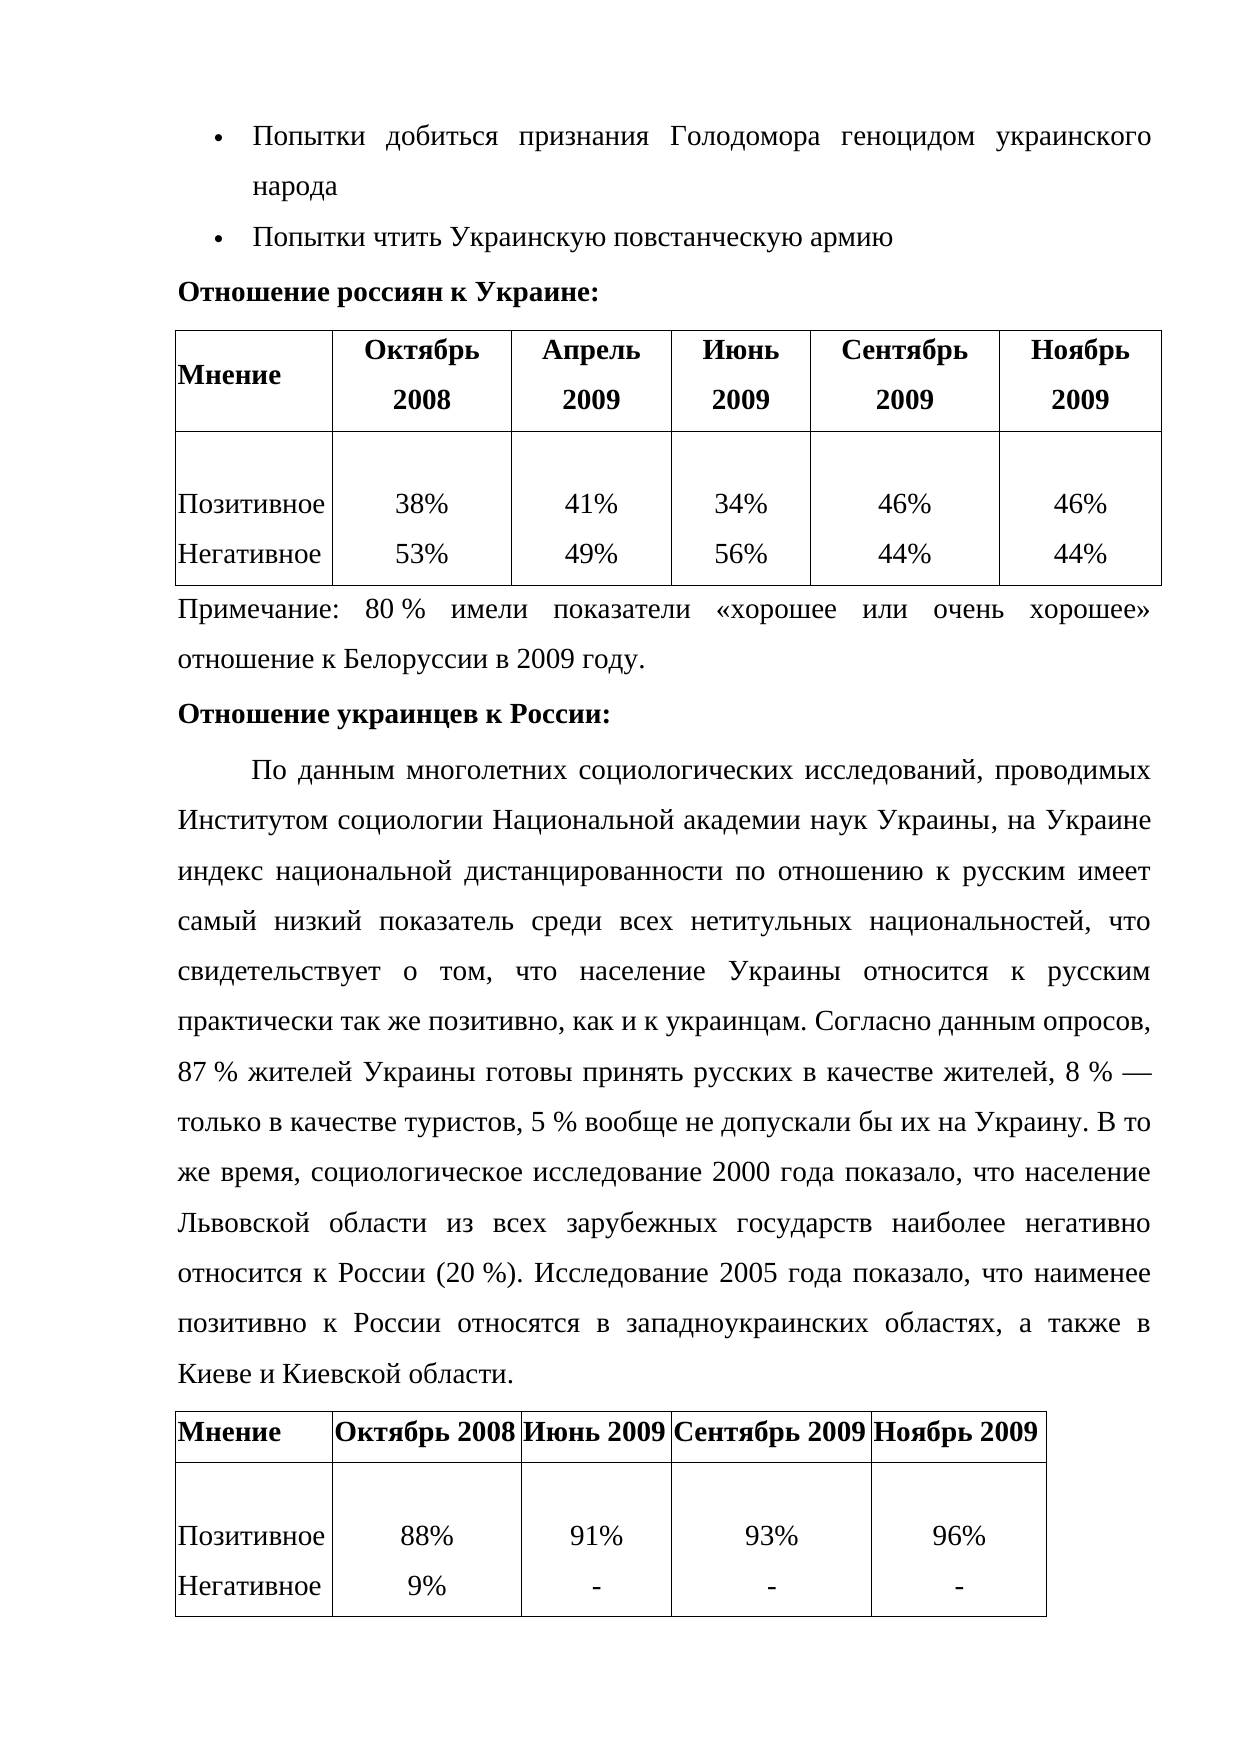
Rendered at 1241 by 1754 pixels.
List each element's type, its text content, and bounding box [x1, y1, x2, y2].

text Отношение россиян к Украине: [177, 274, 1152, 308]
table_cell Позитивное [176, 1516, 332, 1566]
table_header Ноябрь 2009 [872, 1412, 1046, 1462]
table_header Ноябрь 2009 [1000, 331, 1161, 431]
table_cell Позитивное [176, 485, 332, 535]
table_cell [1000, 432, 1161, 485]
table_cell 96% [872, 1516, 1046, 1566]
table_cell - [672, 1566, 871, 1616]
table_cell Негативное [176, 535, 332, 585]
table_header Апрель 2009 [512, 331, 671, 431]
table_cell Негативное [176, 1566, 332, 1616]
table_cell [333, 432, 511, 485]
table_cell 44% [811, 535, 999, 585]
table_cell [522, 1463, 671, 1516]
table_cell 46% [811, 485, 999, 535]
table_cell [672, 432, 810, 485]
list Попытки чтить Украинскую повстанческую армию [215, 219, 1152, 252]
table_header Июнь 2009 [672, 331, 810, 431]
table_header Сентябрь 2009 [811, 331, 999, 431]
table_cell 34% [672, 485, 810, 535]
text Примечание: 80 % имели показатели «хорошее или очень хорошее» отношение к Белоруссии в 2009 году. [177, 591, 1152, 675]
table_header Мнение [176, 331, 332, 431]
table_cell 46% [1000, 485, 1161, 535]
table_cell 38% [333, 485, 511, 535]
table_cell 91% [522, 1516, 671, 1566]
table_cell - [522, 1566, 671, 1616]
table_cell [512, 432, 671, 485]
text По данным многолетних социологических исследований, проводимых Институтом социологии Национальной академии наук Украины, на Украине индекс национальной дистанцированности по отношению к русским имеет самый низкий показатель среди всех нетитульных национальностей, что свидетельствует о том, что население Украины относится к русским практически так же позитивно, как и к украинцам. Согласно данным опросов, 87 % жителей Украины готовы принять русских в качестве жителей, 8 % — только в качестве туристов, 5 % вообще не допускали бы их на Украину. В то же время, социологическое исследование 2000 года показало, что население Львовской области из всех зарубежных государств наиболее негативно относится к России (20 %). Исследование 2005 года показало, что наименее позитивно к России относятся в западноукраинских областях, а также в Киеве и Киевской области. [177, 752, 1152, 1389]
table_cell 44% [1000, 535, 1161, 585]
table_cell 56% [672, 535, 810, 585]
table_cell 88% [333, 1516, 521, 1566]
list Попытки добиться признания Голодомора геноцидом украинского народа [215, 118, 1152, 202]
table_cell [176, 1463, 332, 1516]
table_cell 9% [333, 1566, 521, 1616]
table_header Сентябрь 2009 [672, 1412, 871, 1462]
table_cell 93% [672, 1516, 871, 1566]
text Отношение украинцев к России: [177, 697, 1152, 730]
table_cell [872, 1463, 1046, 1516]
table_cell 49% [512, 535, 671, 585]
table_cell [333, 1463, 521, 1516]
table_cell [672, 1463, 871, 1516]
table_header Мнение [176, 1412, 332, 1462]
table_header Июнь 2009 [522, 1412, 671, 1462]
table_header Октябрь 2008 [333, 331, 511, 431]
table_cell [176, 432, 332, 485]
table_cell [811, 432, 999, 485]
table_cell 53% [333, 535, 511, 585]
table_header Октябрь 2008 [333, 1412, 521, 1462]
table_cell 41% [512, 485, 671, 535]
table_cell - [872, 1566, 1046, 1616]
